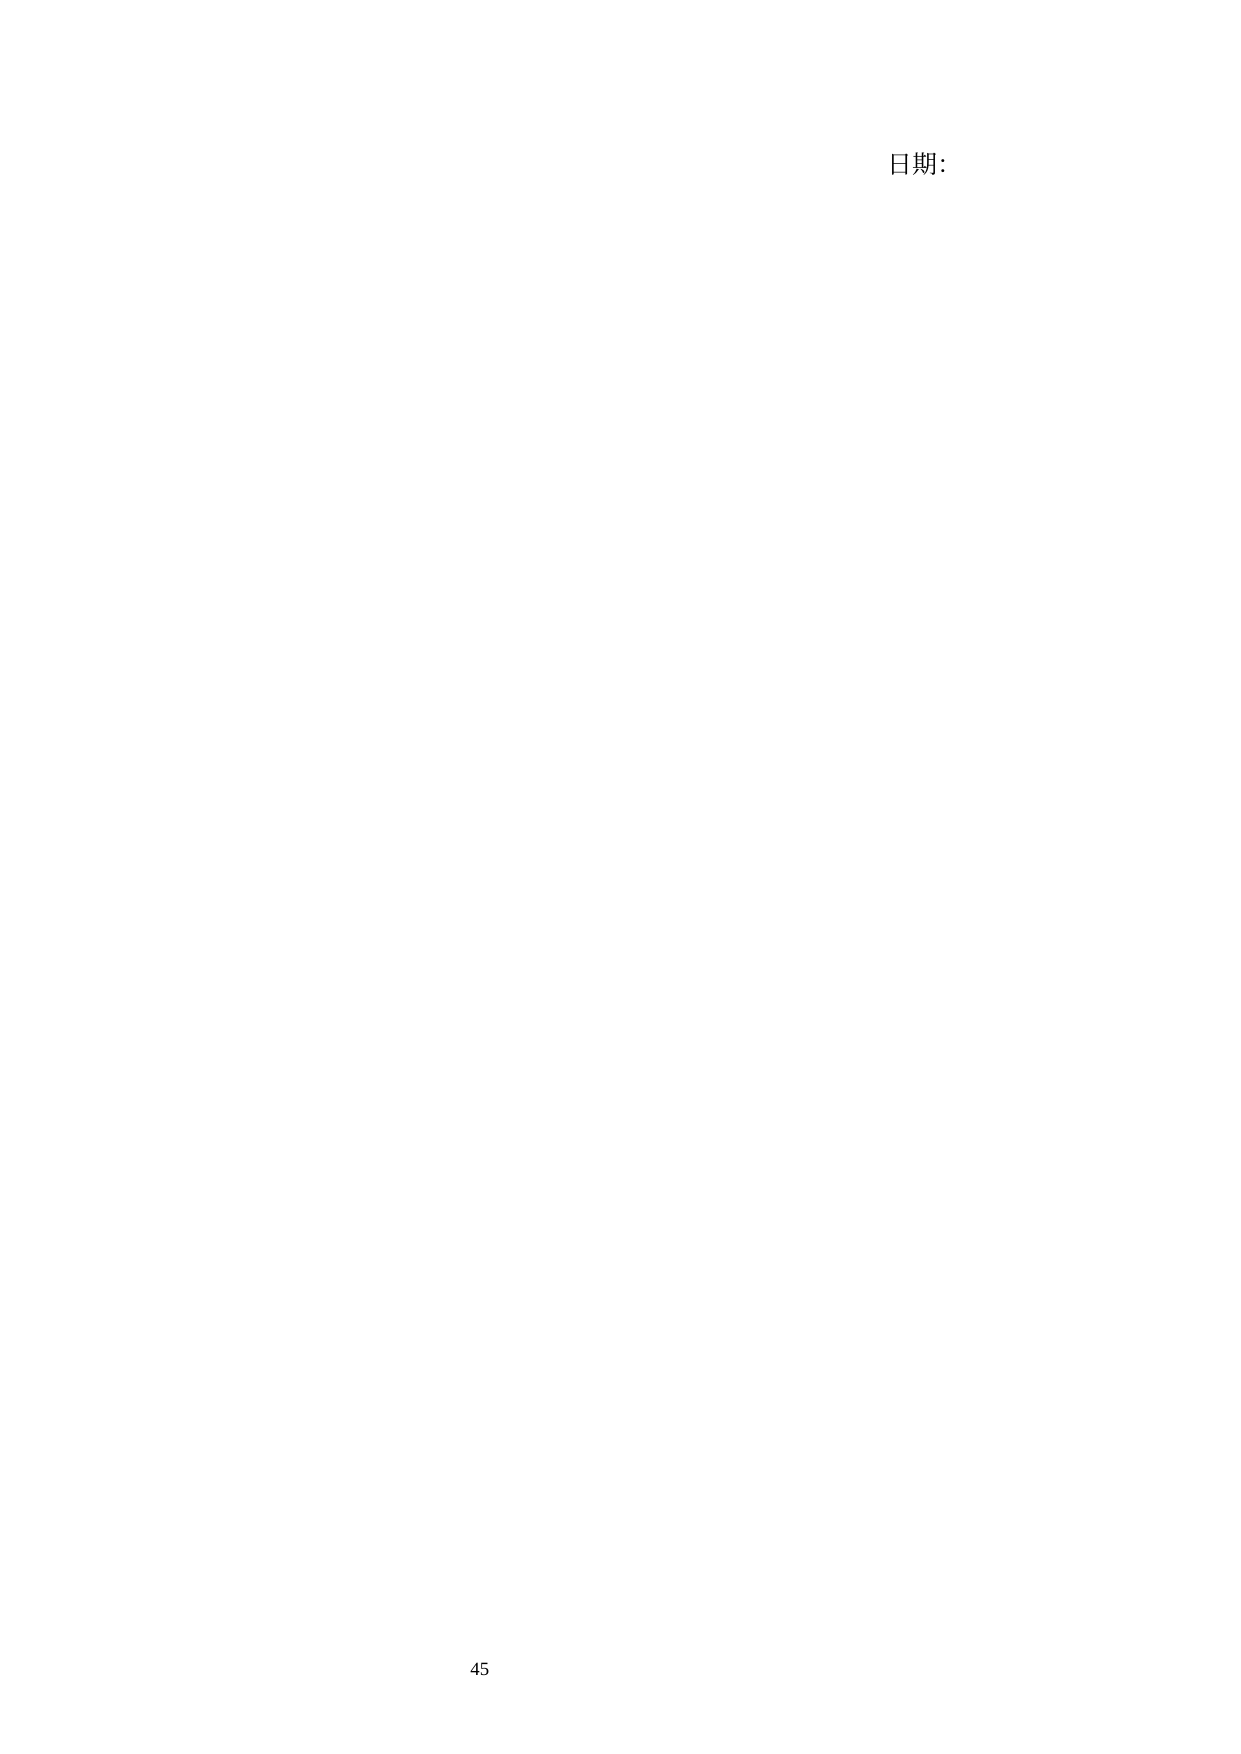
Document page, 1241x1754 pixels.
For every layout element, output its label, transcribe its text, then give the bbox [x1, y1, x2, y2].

text 日期： [187, 150, 1053, 179]
